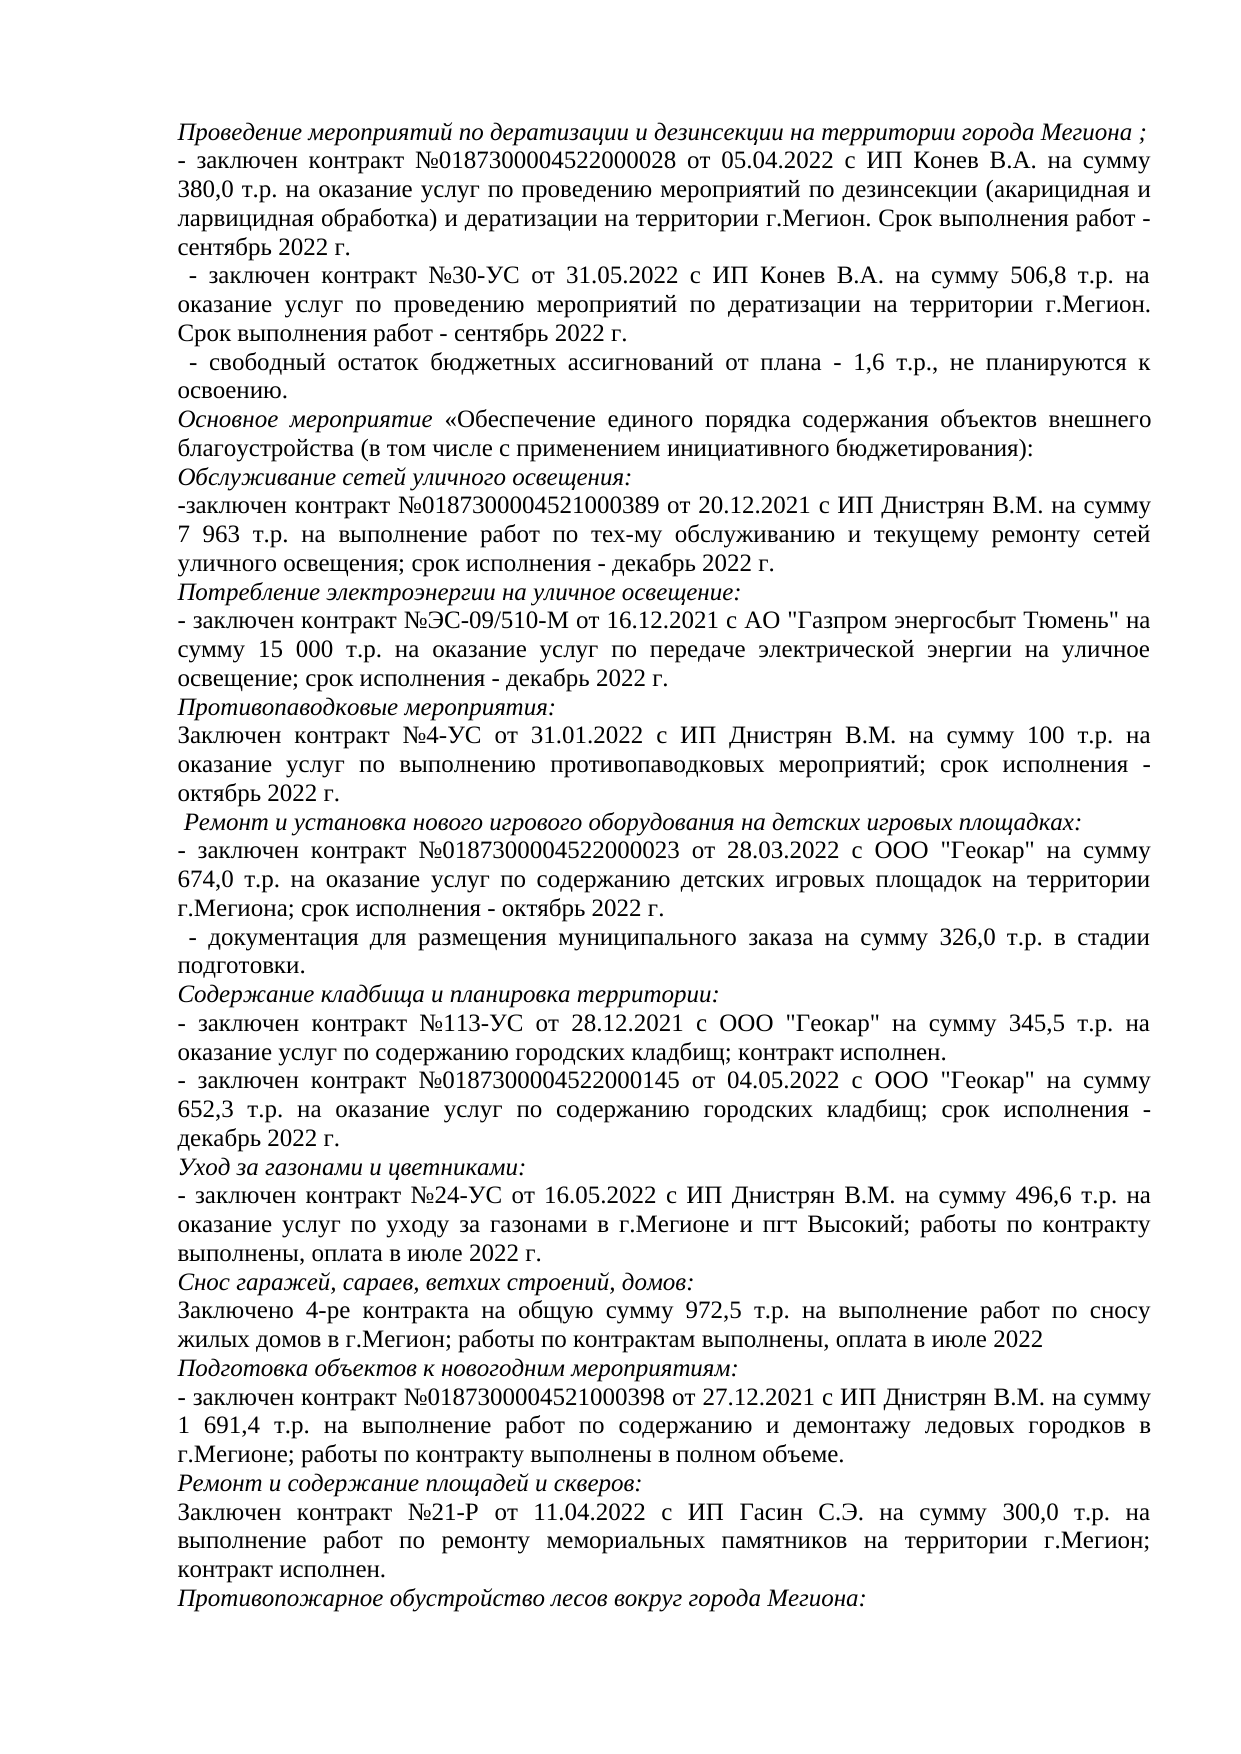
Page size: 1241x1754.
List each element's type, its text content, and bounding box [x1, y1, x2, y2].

text -заключен контракт №0187300004521000389 от 20.12.2021 с ИП Днистрян В.М. на сумму 7 963 т.р. на выполнение работ по тех-му обслуживанию и текущему ремонту сетей уличного освещения; срок исполнения - декабрь 2022 г. [177, 490, 1152, 577]
text - заключен контракт №ЭС-09/510-М от 16.12.2021 с АО "Газпром энергосбыт Тюмень" на сумму 15 000 т.р. на оказание услуг по передаче электрической энергии на уличное освещение; срок исполнения - декабрь 2022 г. [177, 605, 1152, 692]
text Противопаводковые мероприятия: [177, 692, 1152, 720]
text - заключен контракт №24-УС от 16.05.2022 с ИП Днистрян В.М. на сумму 496,6 т.р. на оказание услуг по уходу за газонами в г.Мегионе и пгт Высокий; работы по контракту выполнены, оплата в июле 2022 г. [177, 1180, 1152, 1267]
text - заключен контракт №0187300004521000398 от 27.12.2021 с ИП Днистрян В.М. на сумму 1 691,4 т.р. на выполнение работ по содержанию и демонтажу ледовых городков в г.Мегионе; работы по контракту выполнены в полном объеме. [177, 1382, 1152, 1468]
text - документация для размещения муниципального заказа на сумму 326,0 т.р. в стадии подготовки. [177, 922, 1152, 979]
text Ремонт и установка нового игрового оборудования на детских игровых площадках: [177, 807, 1152, 835]
text Заключен контракт №4-УС от 31.01.2022 с ИП Днистрян В.М. на сумму 100 т.р. на оказание услуг по выполнению противопаводковых мероприятий; срок исполнения - октябрь 2022 г. [177, 720, 1152, 807]
text - заключен контракт №0187300004522000023 от 28.03.2022 с ООО "Геокар" на сумму 674,0 т.р. на оказание услуг по содержанию детских игровых площадок на территории г.Мегиона; срок исполнения - октябрь 2022 г. [177, 835, 1152, 922]
text Противопожарное обустройство лесов вокруг города Мегиона: [177, 1583, 1152, 1612]
text - заключен контракт №0187300004522000028 от 05.04.2022 с ИП Конев В.А. на сумму 380,0 т.р. на оказание услуг по проведению мероприятий по дезинсекции (акарицидная и ларвицидная обработка) и дератизации на территории г.Мегион. Срок выполнения работ - сентябрь 2022 г. [177, 145, 1152, 260]
text - заключен контракт №0187300004522000145 от 04.05.2022 с ООО "Геокар" на сумму 652,3 т.р. на оказание услуг по содержанию городских кладбищ; срок исполнения - декабрь 2022 г. [177, 1065, 1152, 1152]
text - свободный остаток бюджетных ассигнований от плана - 1,6 т.р., не планируются к освоению. [177, 347, 1152, 404]
text Ремонт и содержание площадей и скверов: [177, 1468, 1152, 1497]
text Проведение мероприятий по дератизации и дезинсекции на территории города Мегиона ; [177, 117, 1152, 145]
text - заключен контракт №30-УС от 31.05.2022 с ИП Конев В.А. на сумму 506,8 т.р. на оказание услуг по проведению мероприятий по дератизации на территории г.Мегион. Срок выполнения работ - сентябрь 2022 г. [177, 260, 1152, 347]
text - заключен контракт №113-УС от 28.12.2021 с ООО "Геокар" на сумму 345,5 т.р. на оказание услуг по содержанию городских кладбищ; контракт исполнен. [177, 1008, 1152, 1065]
text Потребление электроэнергии на уличное освещение: [177, 577, 1152, 605]
text Обслуживание сетей уличного освещения: [177, 462, 1152, 490]
text Заключен контракт №21-Р от 11.04.2022 с ИП Гасин С.Э. на сумму 300,0 т.р. на выполнение работ по ремонту мемориальных памятников на территории г.Мегион; контракт исполнен. [177, 1497, 1152, 1583]
text Основное мероприятие «Обеспечение единого порядка содержания объектов внешнего благоустройства (в том числе с применением инициативного бюджетирования): [177, 404, 1152, 462]
text Заключено 4-ре контракта на общую сумму 972,5 т.р. на выполнение работ по сносу жилых домов в г.Мегион; работы по контрактам выполнены, оплата в июле 2022 [177, 1295, 1152, 1353]
text Подготовка объектов к новогодним мероприятиям: [177, 1353, 1152, 1382]
text Снос гаражей, сараев, ветхих строений, домов: [177, 1267, 1152, 1295]
text Уход за газонами и цветниками: [177, 1152, 1152, 1180]
text Содержание кладбища и планировка территории: [177, 979, 1152, 1008]
